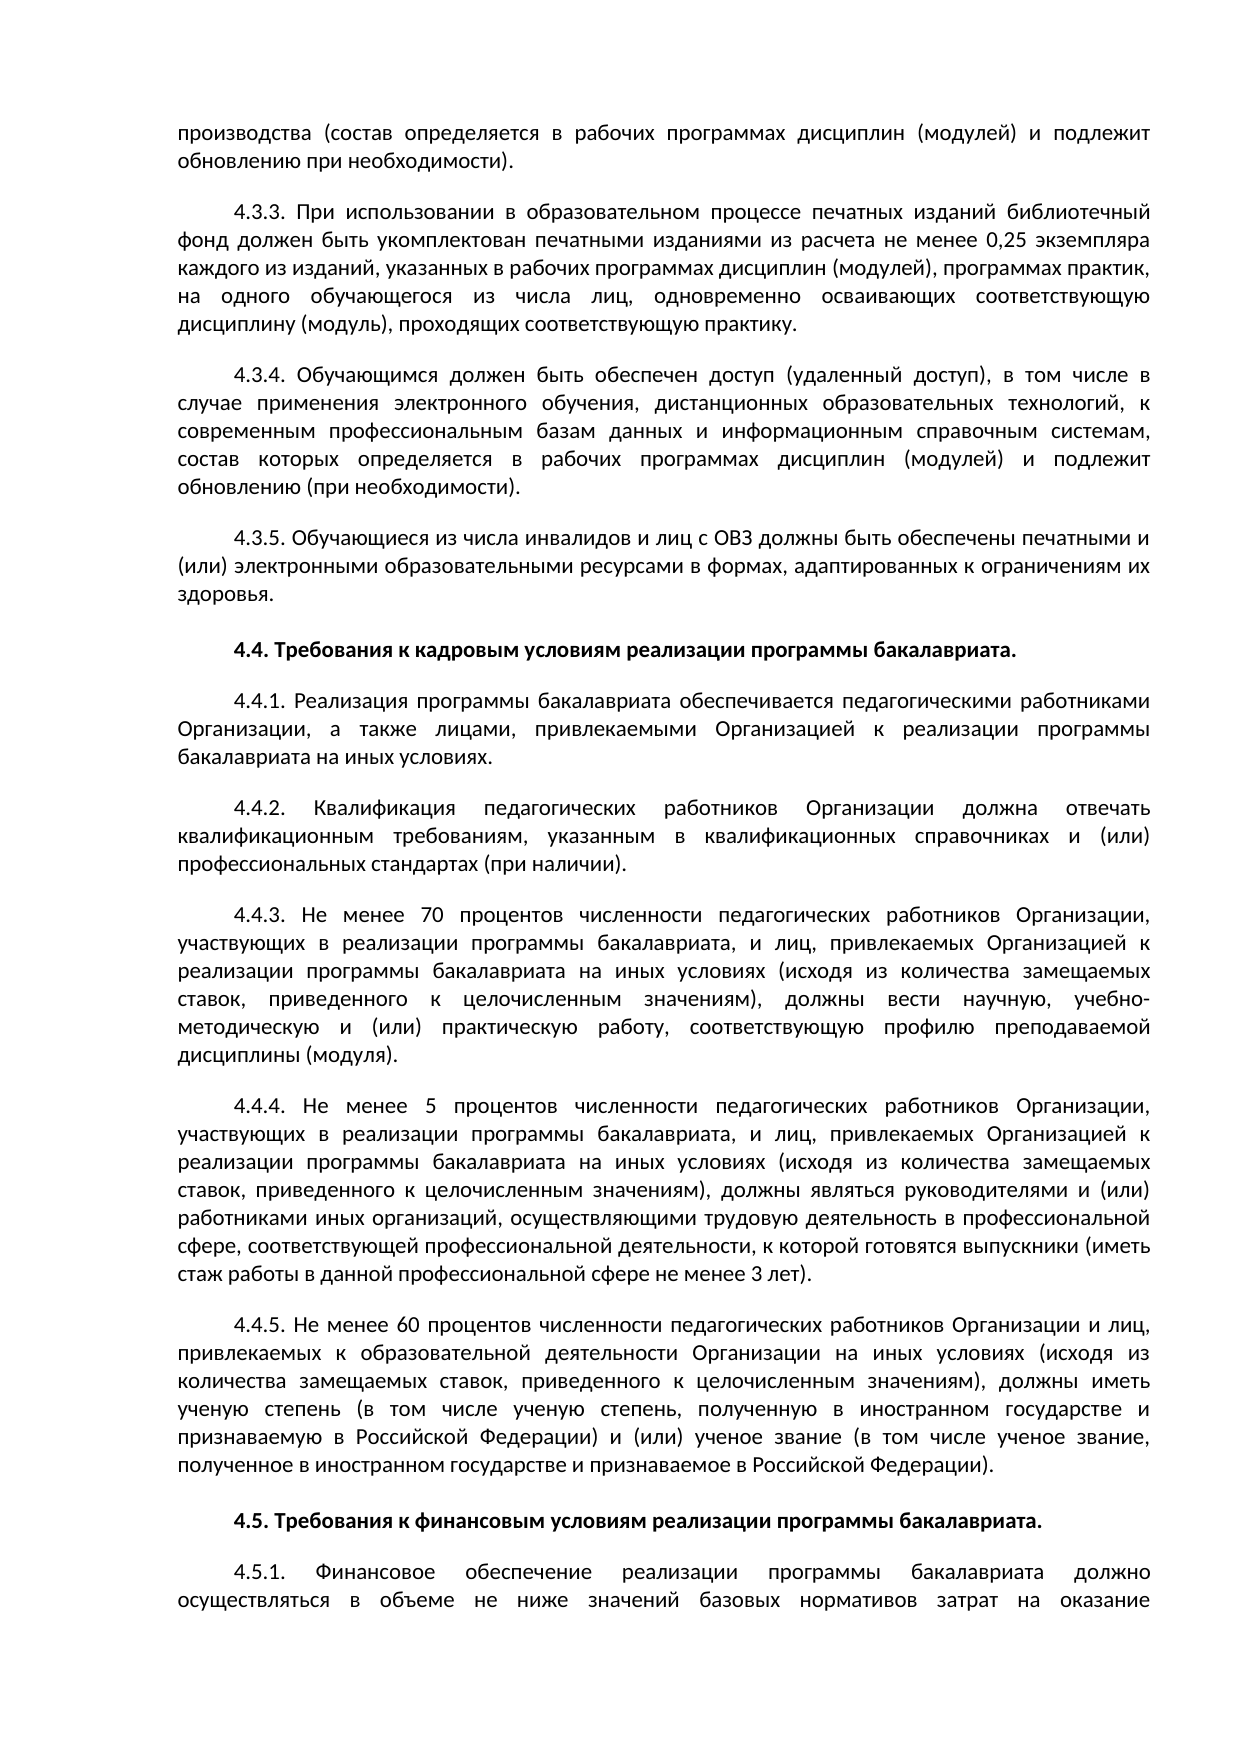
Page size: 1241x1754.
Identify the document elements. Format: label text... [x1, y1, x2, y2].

text 4.3.3. При использовании в образовательном процессе печатных изданий библиотечный фонд должен быть укомплектован печатными изданиями из расчета не менее 0,25 экземпляра каждого из изданий, указанных в рабочих программах дисциплин (модулей), программах практик, на одного обучающегося из числа лиц, одновременно осваивающих соответствующую дисциплину (модуль), проходящих соответствующую практику. [177, 197, 1152, 337]
title 4.5. Требования к финансовым условиям реализации программы бакалавриата. [177, 1506, 1152, 1534]
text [177, 118, 1152, 174]
text 4.4.4. Не менее 5 процентов численности педагогических работников Организации, участвующих в реализации программы бакалавриата, и лиц, привлекаемых Организацией к реализации программы бакалавриата на иных условиях (исходя из количества замещаемых ставок, приведенного к целочисленным значениям), должны являться руководителями и (или) работниками иных организаций, осуществляющими трудовую деятельность в профессиональной сфере, соответствующей профессиональной деятельности, к которой готовятся выпускники (иметь стаж работы в данной профессиональной сфере не менее 3 лет). [177, 1091, 1152, 1287]
text 4.4.5. Не менее 60 процентов численности педагогических работников Организации и лиц, привлекаемых к образовательной деятельности Организации на иных условиях (исходя из количества замещаемых ставок, приведенного к целочисленным значениям), должны иметь ученую степень (в том числе ученую степень, полученную в иностранном государстве и признаваемую в Российской Федерации) и (или) ученое звание (в том числе ученое звание, полученное в иностранном государстве и признаваемое в Российской Федерации). [177, 1310, 1152, 1478]
text 4.4.1. Реализация программы бакалавриата обеспечивается педагогическими работниками Организации, а также лицами, привлекаемыми Организацией к реализации программы бакалавриата на иных условиях. [177, 686, 1152, 770]
text 4.3.4. Обучающимся должен быть обеспечен доступ (удаленный доступ), в том числе в случае применения электронного обучения, дистанционных образовательных технологий, к современным профессиональным базам данных и информационным справочным системам, состав которых определяется в рабочих программах дисциплин (модулей) и подлежит обновлению (при необходимости). [177, 360, 1152, 500]
title 4.4. Требования к кадровым условиям реализации программы бакалавриата. [177, 635, 1152, 663]
text 4.3.5. Обучающиеся из числа инвалидов и лиц с ОВЗ должны быть обеспечены печатными и (или) электронными образовательными ресурсами в формах, адаптированных к ограничениям их здоровья. [177, 523, 1152, 607]
text 4.4.2. Квалификация педагогических работников Организации должна отвечать квалификационным требованиям, указанным в квалификационных справочниках и (или) профессиональных стандартах (при наличии). [177, 793, 1152, 877]
text 4.4.3. Не менее 70 процентов численности педагогических работников Организации, участвующих в реализации программы бакалавриата, и лиц, привлекаемых Организацией к реализации программы бакалавриата на иных условиях (исходя из количества замещаемых ставок, приведенного к целочисленным значениям), должны вести научную, учебно-методическую и (или) практическую работу, соответствующую профилю преподаваемой дисциплины (модуля). [177, 900, 1152, 1068]
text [177, 1557, 1152, 1613]
